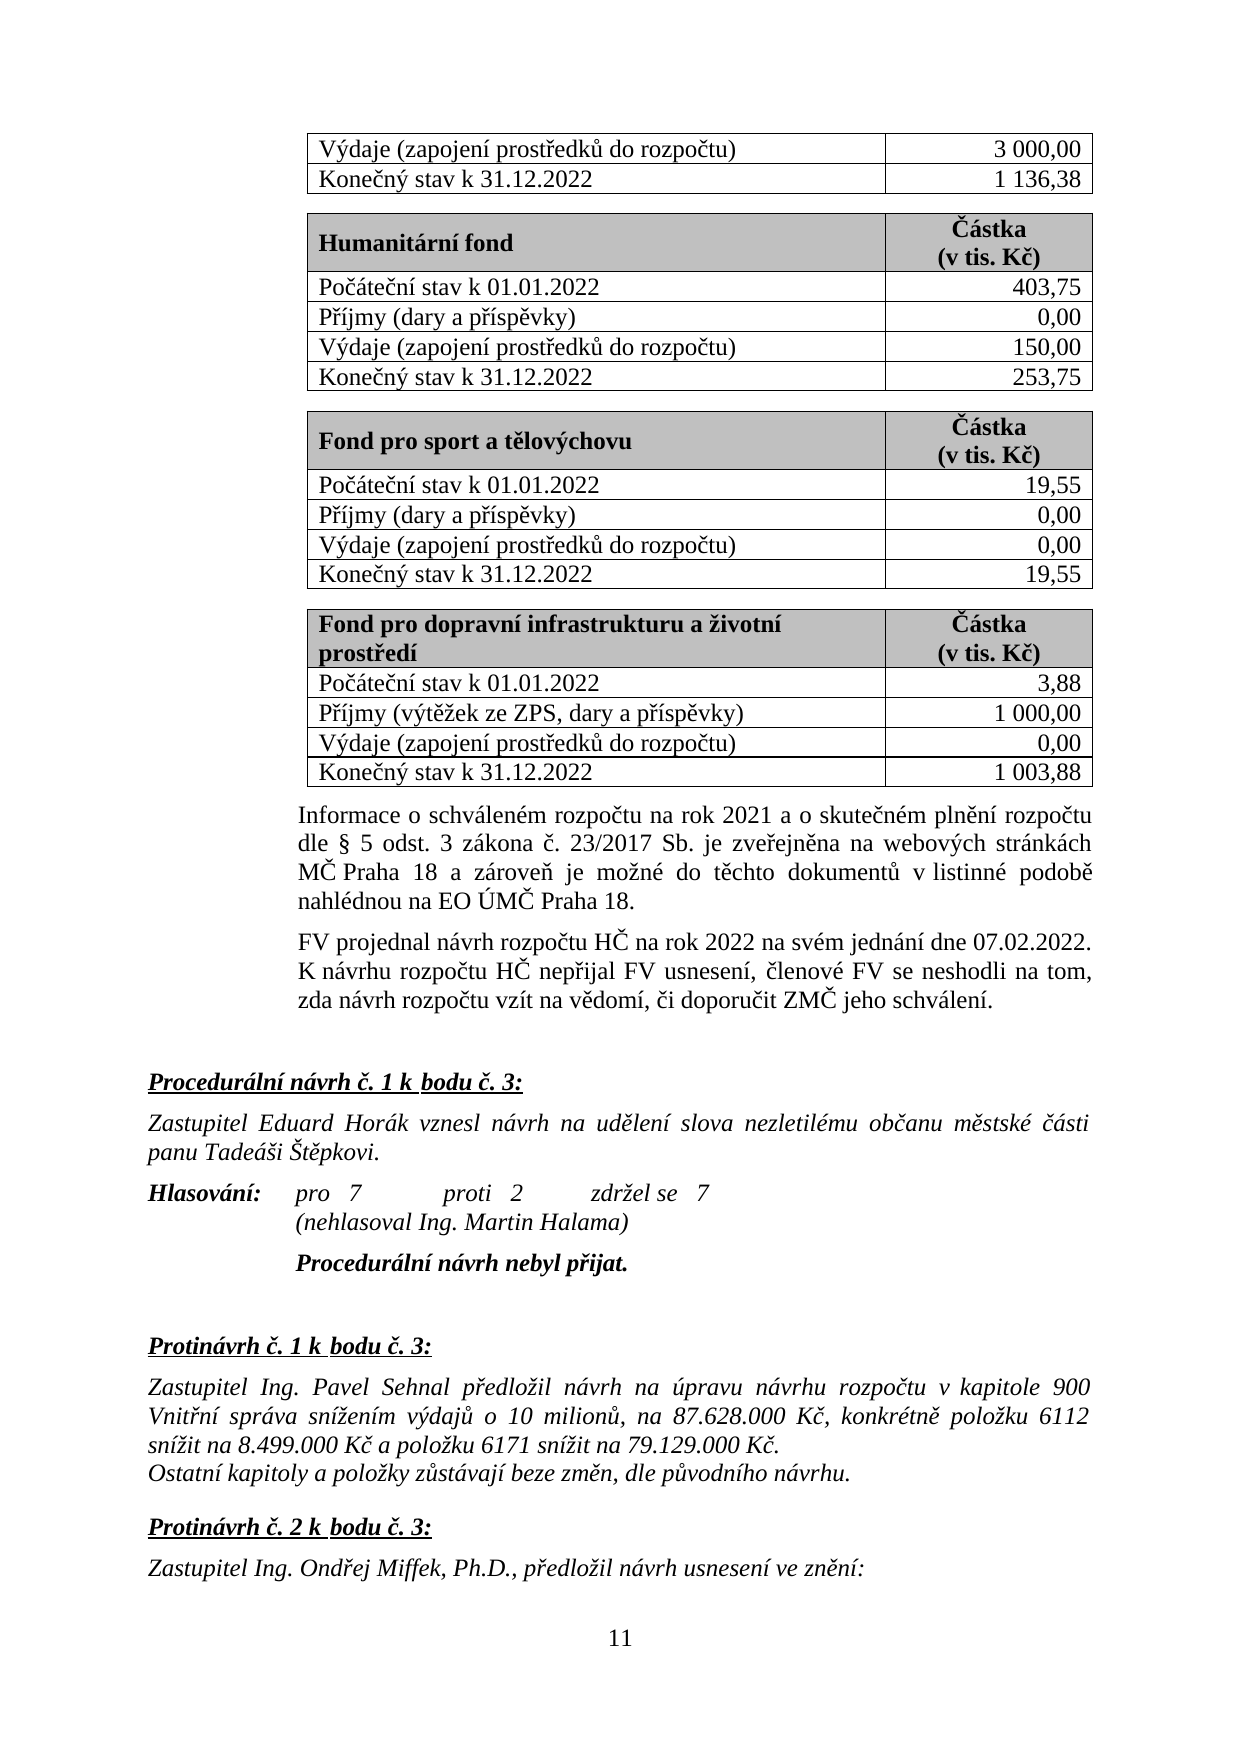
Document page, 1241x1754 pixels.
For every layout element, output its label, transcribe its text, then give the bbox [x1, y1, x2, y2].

table_cell 253,75 [886, 362, 1092, 390]
table_cell Výdaje (zapojení prostředků do rozpočtu) [308, 530, 885, 558]
table_cell 0,00 [886, 728, 1092, 756]
table_cell Počáteční stav k 01.01.2022 [308, 272, 885, 301]
text Informace o schváleném rozpočtu na rok 2021 a o skutečném plnění rozpočtu dle § 5 odst. 3 zákona č. 23/2017 Sb. je zveřejněna na webových stránkách MČ Praha 18 a zároveň je možné do těchto dokumentů v listinné podobě nahlédnou na EO ÚMČ Praha 18. [298, 800, 1093, 915]
text Zastupitel Eduard Horák vznesl návrh na udělení slova nezletilému občanu městské části panu Tadeáši Štěpkovi. [148, 1108, 1093, 1166]
text Ostatní kapitoly a položky zůstávají beze změn, dle původního návrhu. [148, 1458, 1093, 1487]
table_cell 403,75 [886, 272, 1092, 301]
table_cell Počáteční stav k 01.01.2022 [308, 470, 885, 499]
text Hlasování: pro 7 proti 2 zdržel se 7 [148, 1178, 1093, 1207]
table_cell 0,00 [886, 530, 1092, 558]
table_header Fond pro dopravní infrastrukturu a životní prostředí [308, 610, 885, 667]
table_cell Příjmy (výtěžek ze ZPS, dary a příspěvky) [308, 698, 885, 727]
table_header Částka (v tis. Kč) [886, 610, 1092, 667]
table_header Fond pro sport a tělovýchovu [308, 412, 885, 469]
table_header Částka (v tis. Kč) [886, 214, 1092, 271]
text Zastupitel Ing. Ondřej Miffek, Ph.D., předložil návrh usnesení ve znění: [148, 1553, 1093, 1582]
table_cell 3 000,00 [886, 134, 1092, 163]
text Zastupitel Ing. Pavel Sehnal předložil návrh na úpravu návrhu rozpočtu v kapitole 900 Vnitřní správa snížením výdajů o 10 milionů, na 87.628.000 Kč, konkrétně položku 6112 snížit na 8.499.000 Kč a položku 6171 snížit na 79.129.000 Kč. [148, 1372, 1093, 1458]
table_cell Příjmy (dary a příspěvky) [308, 500, 885, 529]
table_header Humanitární fond [308, 214, 885, 271]
table_cell 3,88 [886, 668, 1092, 697]
text (nehlasoval Ing. Martin Halama) [148, 1207, 1093, 1236]
table_cell 1 000,00 [886, 698, 1092, 727]
table_cell Konečný stav k 31.12.2022 [308, 362, 885, 390]
table_cell Konečný stav k 31.12.2022 [308, 164, 885, 192]
text Procedurální návrh nebyl přijat. [251, 1248, 1093, 1277]
text Protinávrh č. 2 k bodu č. 3: [148, 1512, 1093, 1541]
text FV projednal návrh rozpočtu HČ na rok 2022 na svém jednání dne 07.02.2022. K návrhu rozpočtu HČ nepřijal FV usnesení, členové FV se neshodli na tom, zda návrh rozpočtu vzít na vědomí, či doporučit ZMČ jeho schválení. [298, 927, 1093, 1013]
table_cell 0,00 [886, 302, 1092, 331]
table_cell 150,00 [886, 332, 1092, 361]
table_cell Příjmy (dary a příspěvky) [308, 302, 885, 331]
table_header Částka (v tis. Kč) [886, 412, 1092, 469]
table_cell Výdaje (zapojení prostředků do rozpočtu) [308, 728, 885, 756]
text Protinávrh č. 1 k bodu č. 3: [148, 1331, 1093, 1360]
table_cell Počáteční stav k 01.01.2022 [308, 668, 885, 697]
table_cell 1 136,38 [886, 164, 1092, 192]
table_cell 19,55 [886, 560, 1092, 588]
table_cell 0,00 [886, 500, 1092, 529]
table_cell Konečný stav k 31.12.2022 [308, 560, 885, 588]
text Procedurální návrh č. 1 k bodu č. 3: [148, 1067, 1093, 1096]
table_cell Konečný stav k 31.12.2022 [308, 758, 885, 786]
table_cell 1 003,88 [886, 758, 1092, 786]
table_cell Výdaje (zapojení prostředků do rozpočtu) [308, 332, 885, 361]
table_cell 19,55 [886, 470, 1092, 499]
table_cell Výdaje (zapojení prostředků do rozpočtu) [308, 134, 885, 163]
